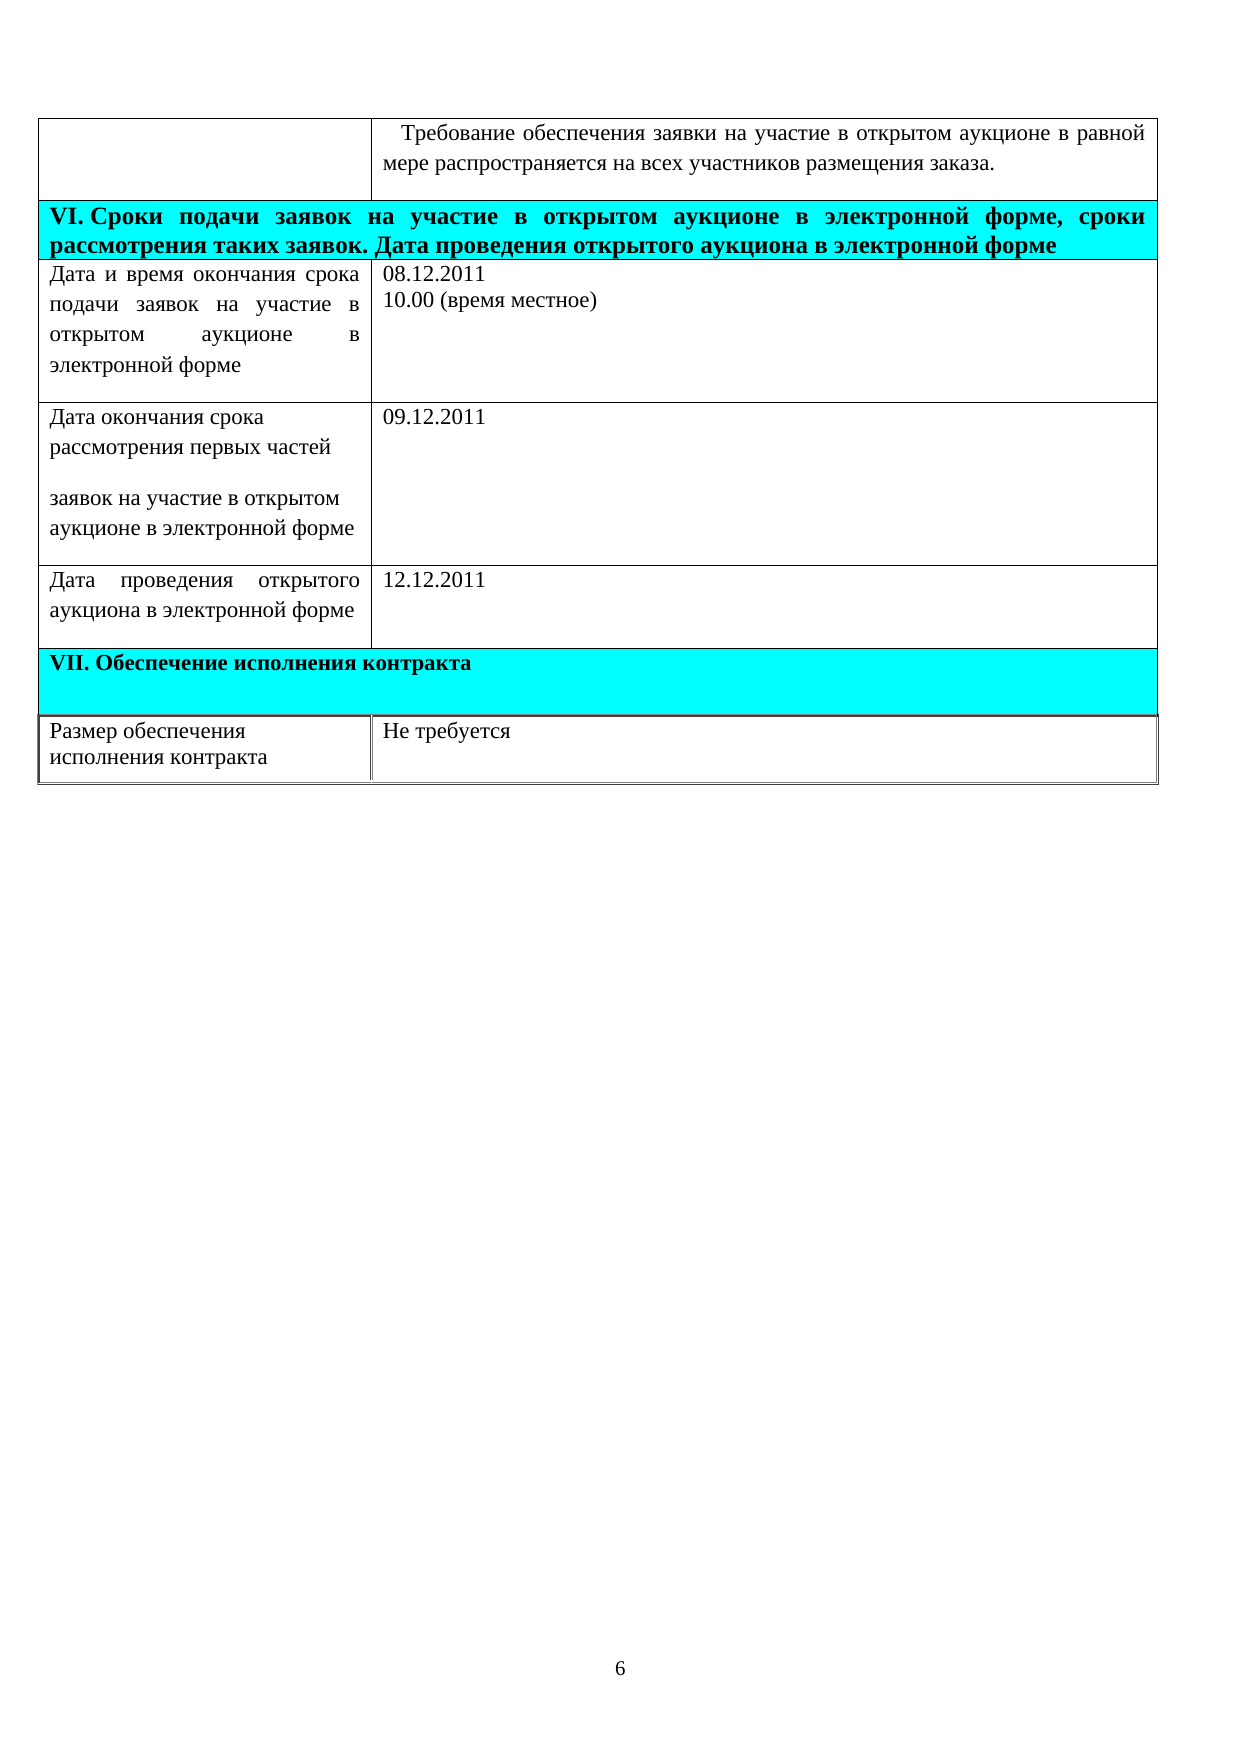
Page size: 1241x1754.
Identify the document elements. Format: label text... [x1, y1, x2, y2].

table_cell VII. Обеспечение исполнения контракта [39, 649, 1157, 714]
table_cell 12.12.2011 [372, 566, 1157, 647]
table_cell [372, 119, 1157, 200]
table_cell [39, 119, 371, 200]
table_cell 09.12.2011 [372, 403, 1157, 565]
table_cell Не требуется [371, 715, 1156, 782]
table_cell Размер обеспечения исполнения контракта [40, 717, 371, 782]
table_cell VI. Сроки подачи заявок на участие в открытом аукционе в электронной форме, сроки рассмотрения таких заявок. Дата проведения открытого аукциона в электронной форме [39, 201, 1157, 259]
table_cell Дата проведения открытого аукциона в электронной форме [39, 566, 371, 647]
table_cell Дата и время окончания срока подачи заявок на участие в открытом аукционе в электронной форме [39, 260, 371, 402]
table_cell Дата окончания срока рассмотрения первых частей заявок на участие в открытом аукционе в электронной форме [39, 403, 371, 565]
table_cell 08.12.2011 10.00 (время местное) [372, 260, 1157, 402]
